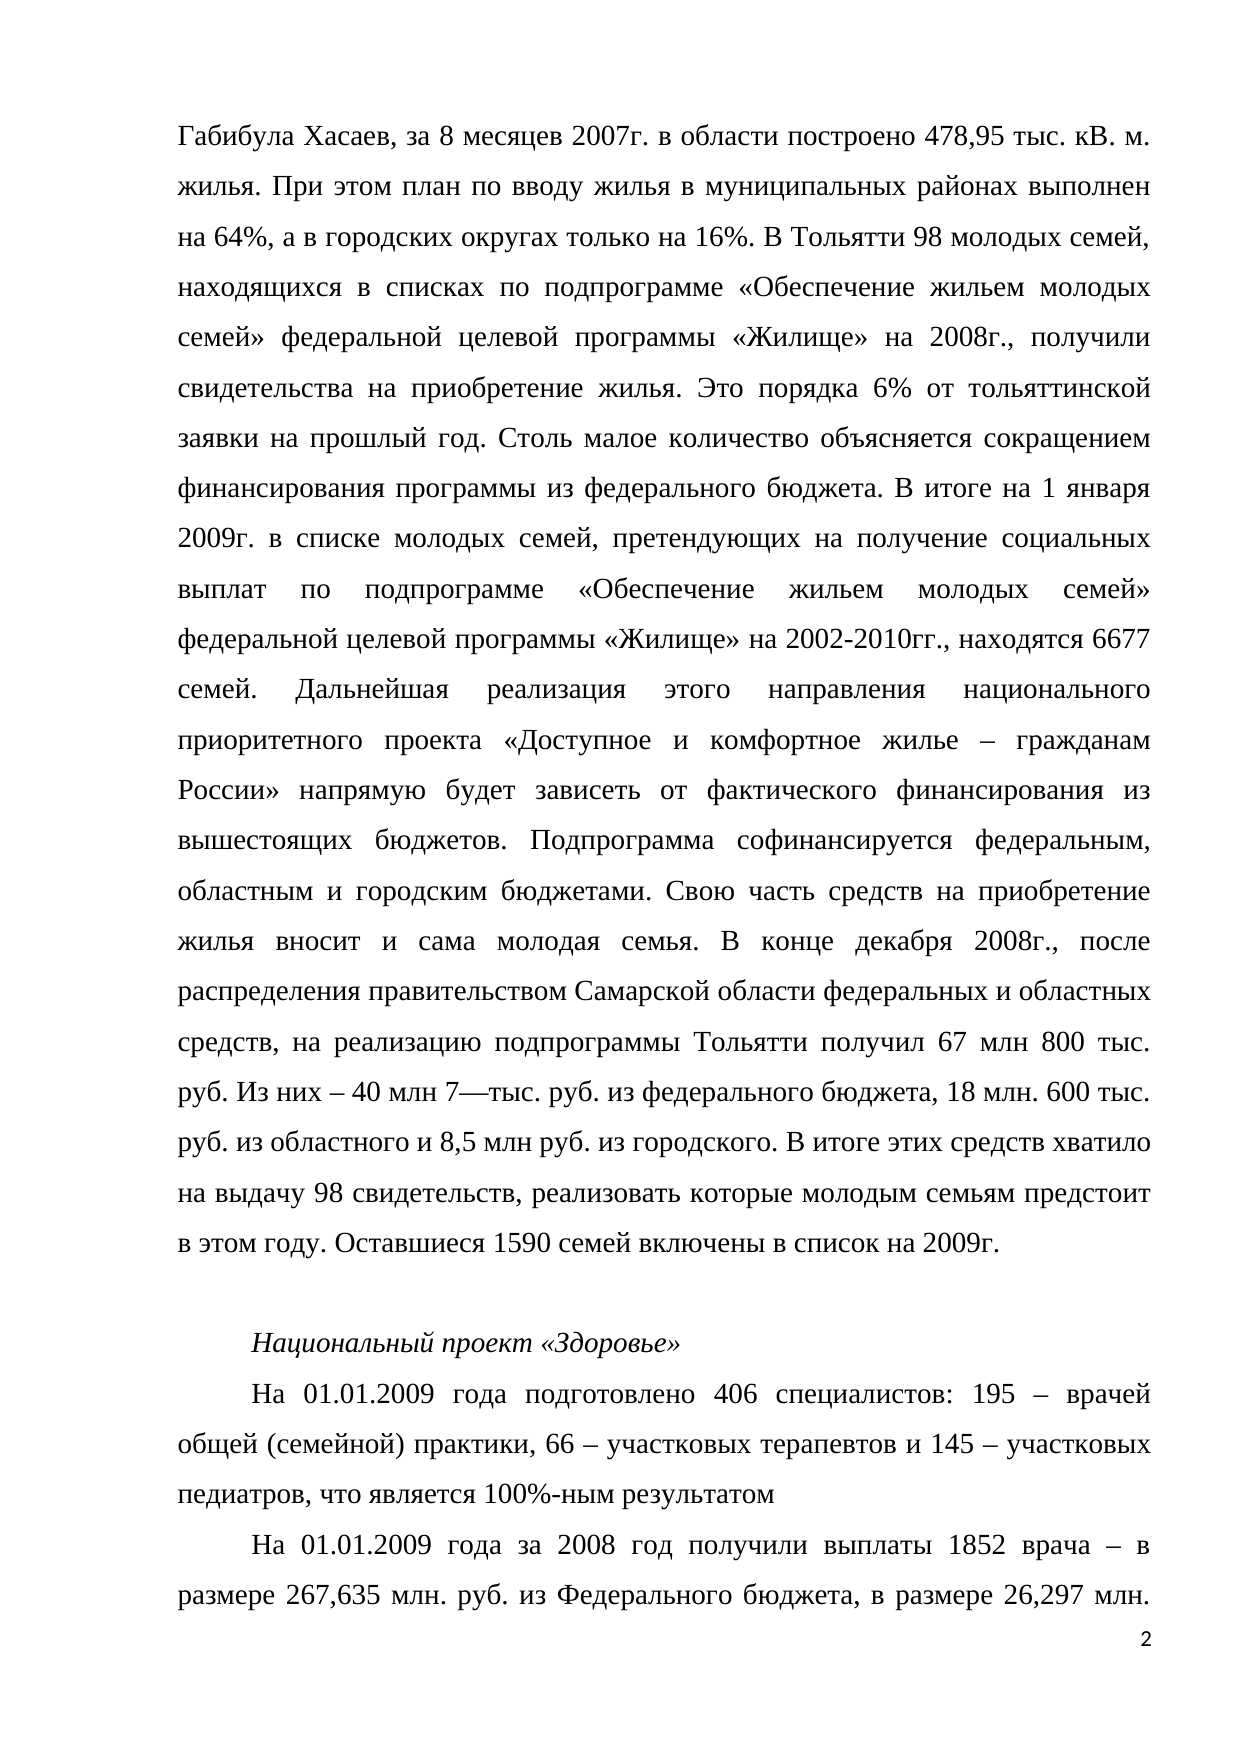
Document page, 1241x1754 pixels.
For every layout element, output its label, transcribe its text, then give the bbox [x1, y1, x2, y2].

text Национальный проект «Здоровье» [177, 1326, 1152, 1359]
text На 01.01.2009 года подготовлено 406 специалистов: 195 – врачей общей (семейной) практики, 66 – участковых терапевтов и 145 – участковых педиатров, что является 100%-ным результатом [177, 1376, 1152, 1510]
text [177, 118, 1152, 1258]
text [177, 1527, 1152, 1611]
